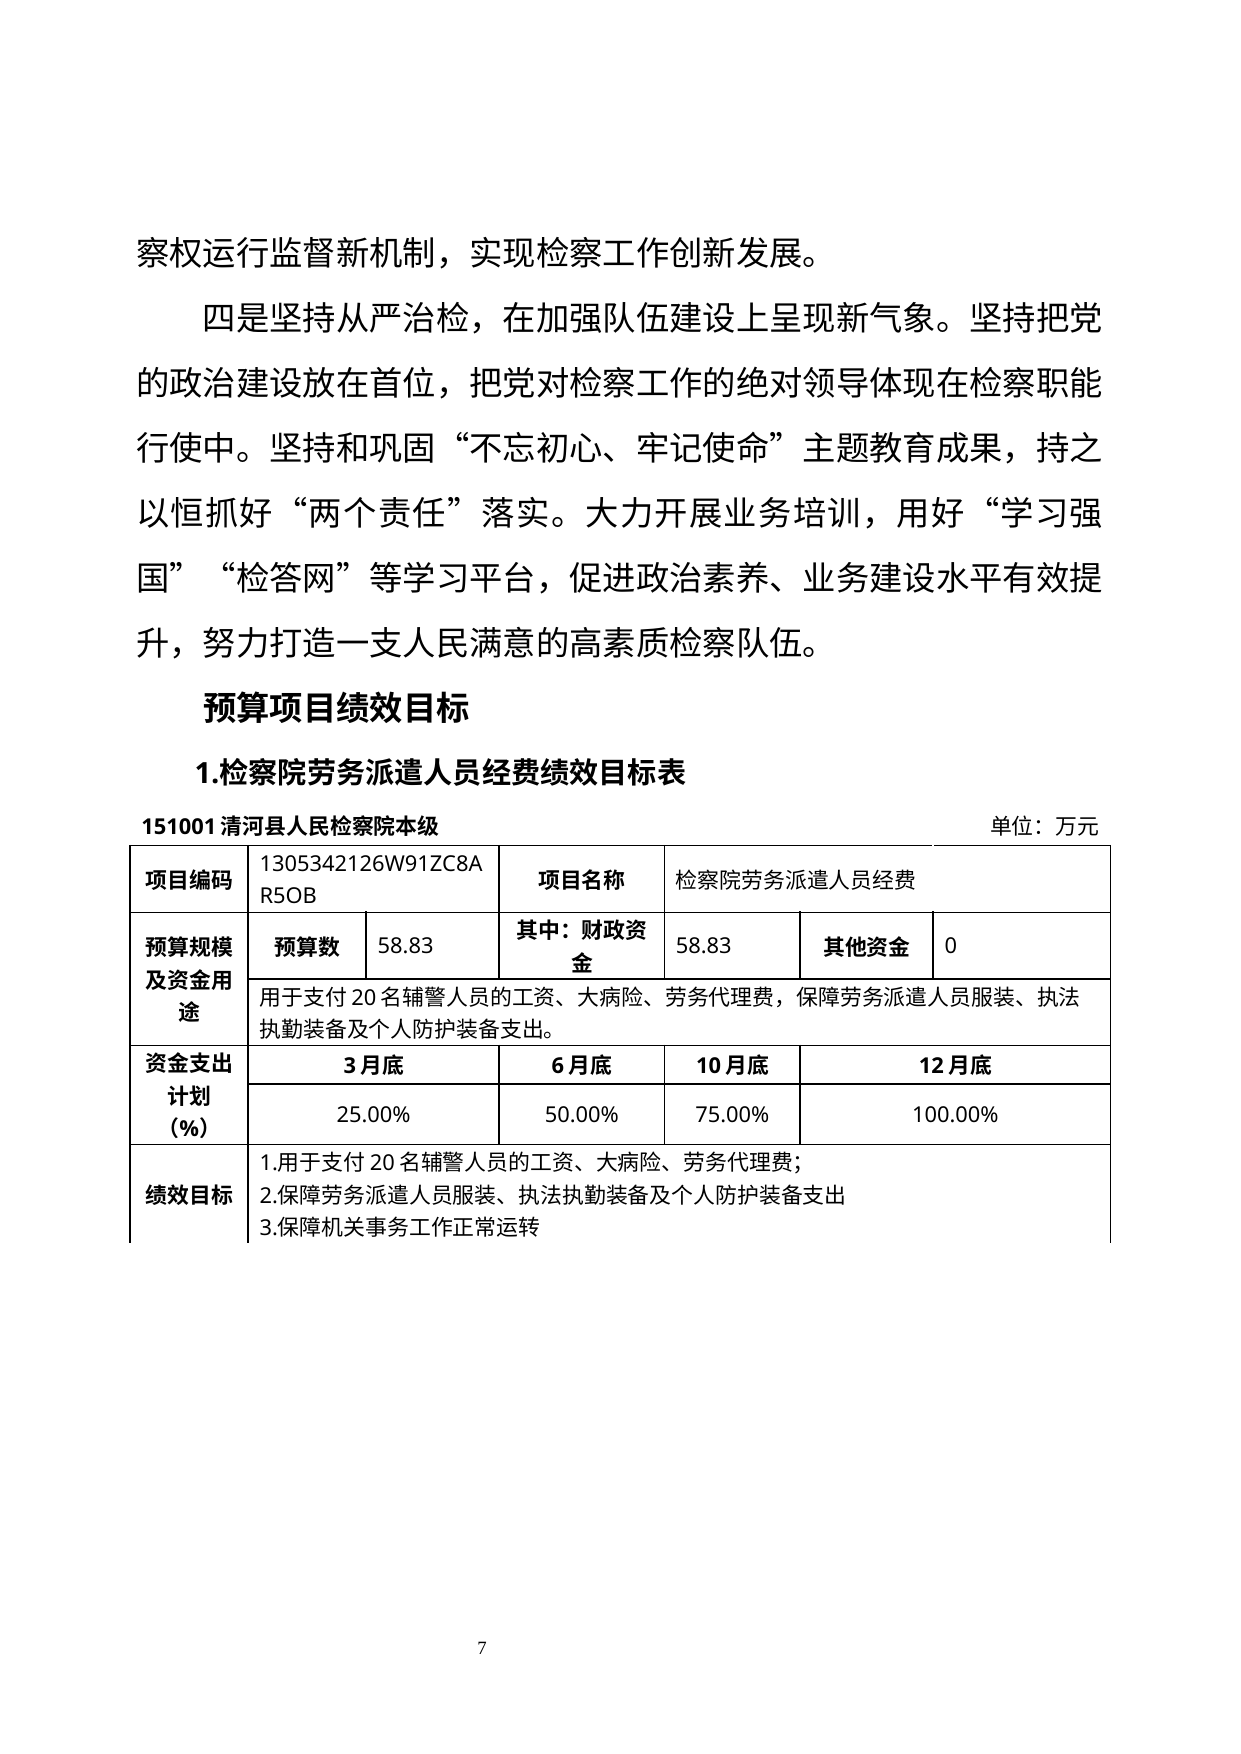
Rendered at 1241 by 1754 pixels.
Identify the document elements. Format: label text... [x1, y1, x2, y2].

table_cell 项目名称 [500, 846, 664, 911]
table_cell 1.用于支付20名辅警人员的工资、大病险、劳务代理费； 2.保障劳务派遣人员服装、执法执勤装备及个人防护装备支出 3.保障机关事务工作正常运转 [249, 1145, 1110, 1243]
table_cell 12月底 [801, 1046, 1110, 1083]
table_cell 6月底 [500, 1046, 664, 1083]
text 预算项目绩效目标 [136, 673, 1104, 738]
table_cell 预算数 [249, 913, 365, 978]
table_cell 项目编码 [131, 846, 247, 911]
table_cell 1305342126W91ZC8AR5OB [249, 846, 498, 911]
table_cell 0 [934, 913, 1110, 978]
table_header 单位：万元 [934, 805, 1110, 845]
table_cell 58.83 [665, 913, 799, 978]
table_cell 检察院劳务派遣人员经费 [665, 846, 1110, 911]
text 1.检察院劳务派遣人员经费绩效目标表 [136, 738, 1104, 803]
table_cell 25.00% [249, 1085, 498, 1143]
table_cell 绩效目标 [131, 1145, 247, 1243]
table_cell 75.00% [665, 1085, 799, 1143]
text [136, 218, 1104, 283]
text 四是坚持从严治检，在加强队伍建设上呈现新气象。坚持把党的政治建设放在首位，把党对检察工作的绝对领导体现在检察职能行使中。坚持和巩固“不忘初心、牢记使命”主题教育成果，持之以恒抓好“两个责任”落实。大力开展业务培训，用好“学习强国”“检答网”等学习平台，促进政治素养、业务建设水平有效提升，努力打造一支人民满意的高素质检察队伍。 [136, 283, 1104, 673]
table_cell 3月底 [249, 1046, 498, 1083]
table_cell 100.00% [801, 1085, 1110, 1143]
table_cell 58.83 [367, 913, 498, 978]
table_cell 用于支付20名辅警人员的工资、大病险、劳务代理费，保障劳务派遣人员服装、执法执勤装备及个人防护装备支出。 [249, 980, 1110, 1044]
table_cell 其中：财政资金 [500, 913, 664, 978]
table_header 151001清河县人民检察院本级 [131, 805, 932, 845]
table_cell 资金支出计划（%） [131, 1046, 247, 1143]
table_cell 50.00% [500, 1085, 664, 1143]
table_cell 预算规模及资金用途 [131, 913, 247, 1044]
table_cell 10月底 [665, 1046, 799, 1083]
table_cell 其他资金 [801, 913, 932, 978]
